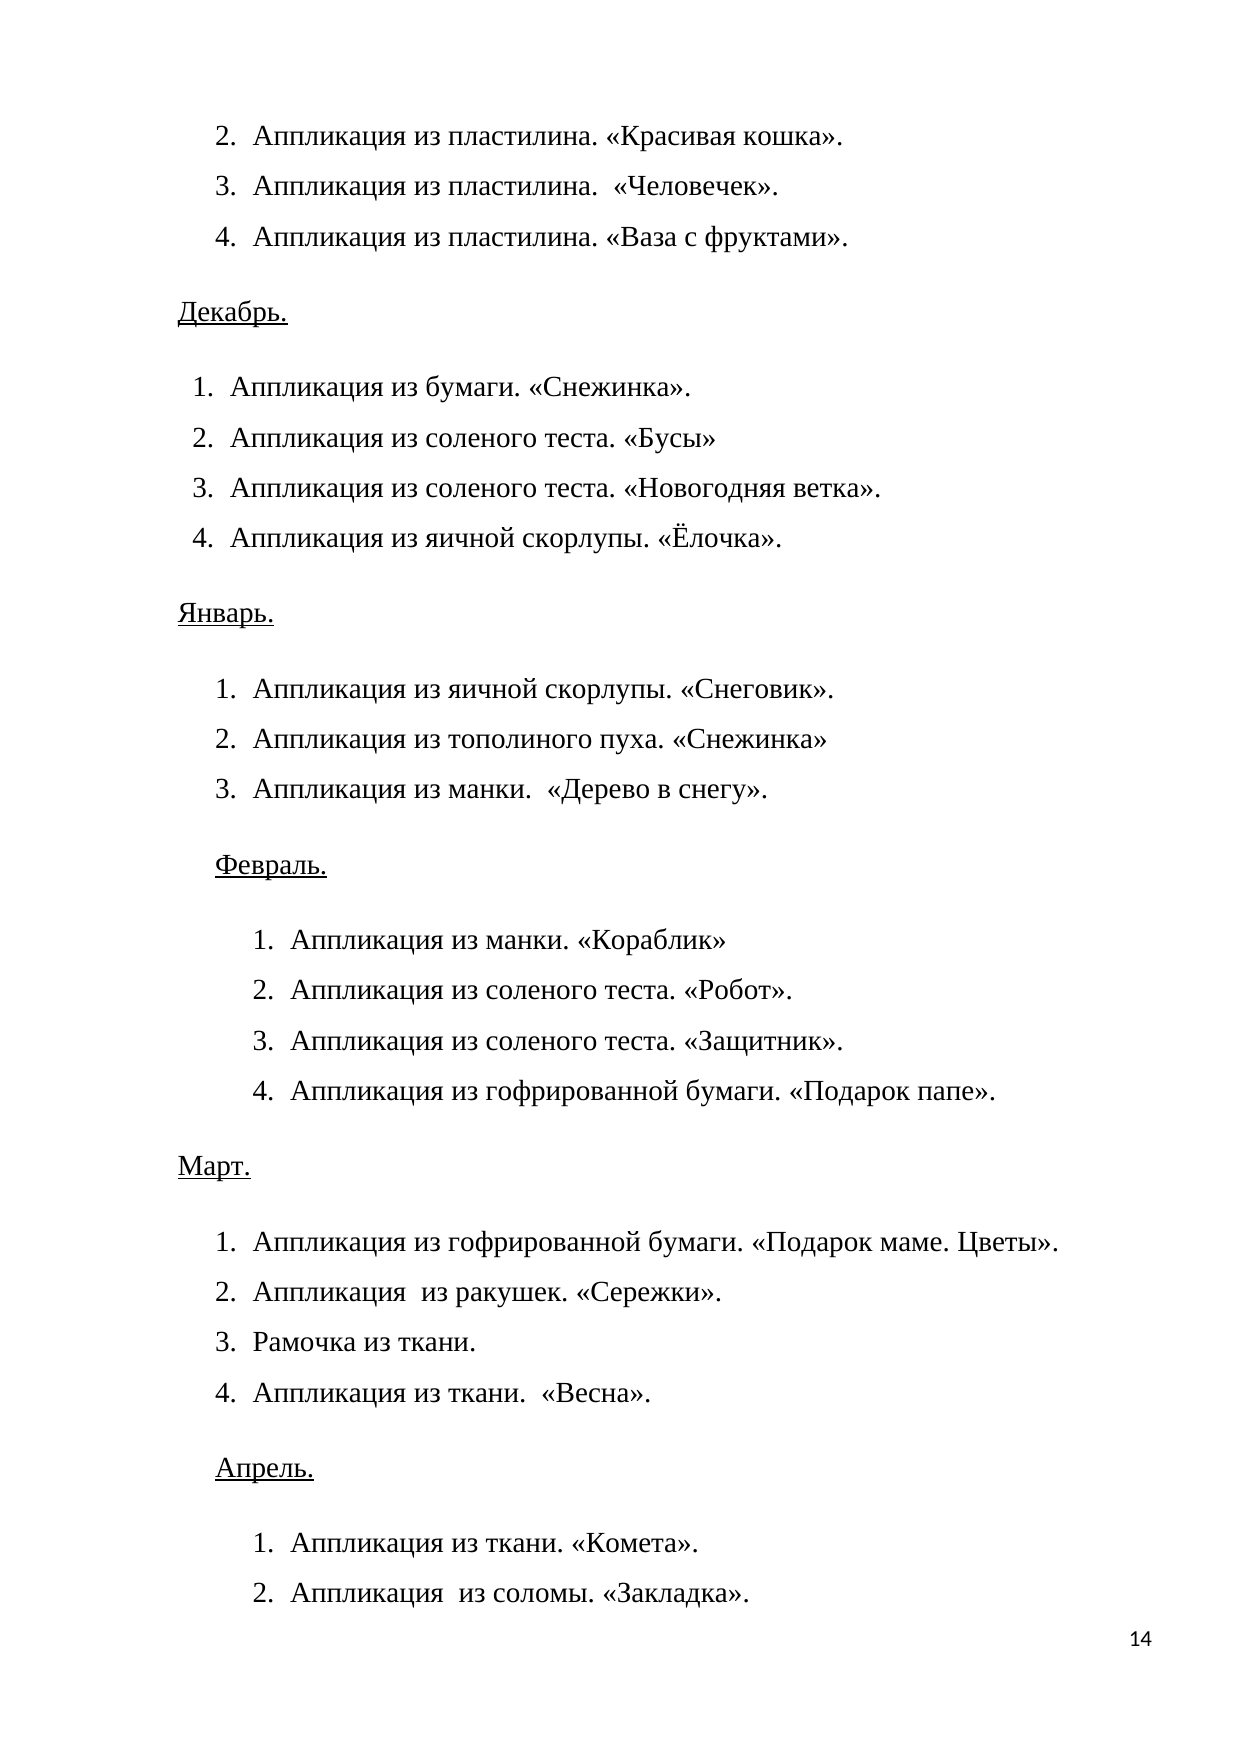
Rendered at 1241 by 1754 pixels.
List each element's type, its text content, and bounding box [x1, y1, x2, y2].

list Аппликация из манки. «Кораблик» [252, 922, 1152, 956]
list Аппликация из пластилина. «Ваза с фруктами». [215, 219, 1152, 252]
list Аппликация из соленого теста. «Бусы» [192, 420, 1152, 453]
list Аппликация из гофрированной бумаги. «Подарок маме. Цветы». [215, 1224, 1152, 1257]
list Аппликация из ракушек. «Сережки». [215, 1274, 1152, 1308]
list Аппликация из ткани. «Весна». [215, 1375, 1152, 1408]
list Аппликация из бумаги. «Снежинка». [192, 369, 1152, 403]
list Аппликация из яичной скорлупы. «Снеговик». [215, 671, 1152, 704]
text Декабрь. [177, 294, 1152, 328]
list Аппликация из пластилина. «Красивая кошка». [215, 118, 1152, 152]
list Аппликация из яичной скорлупы. «Ёлочка». [192, 520, 1152, 554]
list Аппликация из ткани. «Комета». [252, 1525, 1152, 1559]
list Аппликация из соленого теста. «Защитник». [252, 1023, 1152, 1056]
list Аппликация из соломы. «Закладка». [252, 1576, 1152, 1609]
list Аппликация из манки. «Дерево в снегу». [215, 772, 1152, 805]
text Январь. [177, 596, 1152, 629]
list Аппликация из пластилина. «Человечек». [215, 168, 1152, 202]
list Рамочка из ткани. [215, 1324, 1152, 1358]
text Март. [177, 1148, 1152, 1182]
list Аппликация из гофрированной бумаги. «Подарок папе». [252, 1073, 1152, 1107]
text Февраль. [215, 847, 1152, 880]
list Аппликация из соленого теста. «Новогодняя ветка». [192, 470, 1152, 503]
text Апрель. [215, 1450, 1152, 1483]
list Аппликация из тополиного пуха. «Снежинка» [215, 721, 1152, 755]
list Аппликация из соленого теста. «Робот». [252, 972, 1152, 1006]
